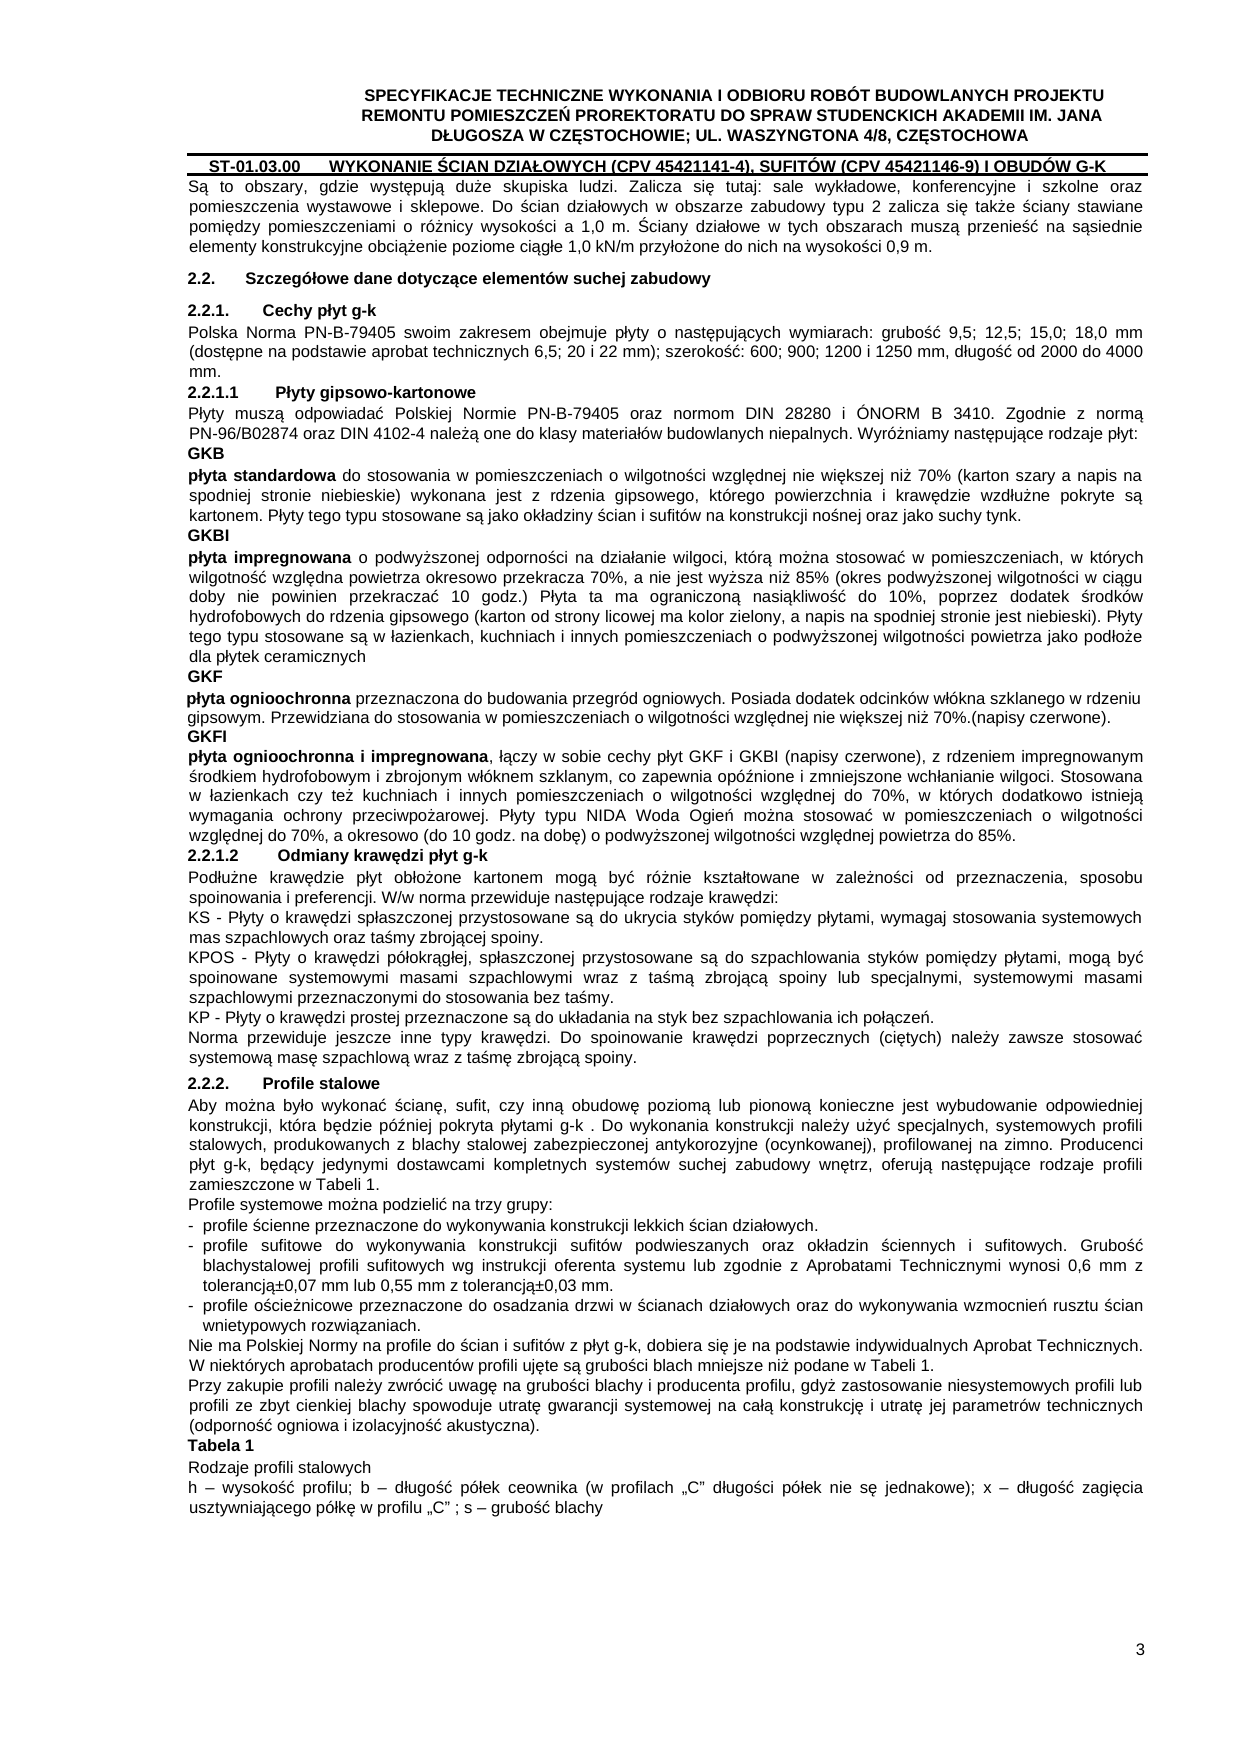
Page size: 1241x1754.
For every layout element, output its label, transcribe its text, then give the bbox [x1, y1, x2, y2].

subtitle GKF [187, 667, 1144, 686]
subtitle 2.2. Szczegółowe dane dotyczące elementów suchej zabudowy [187, 269, 1145, 288]
text Profile systemowe można podzielić na trzy grupy: [188, 1195, 1144, 1214]
text Polska Norma PN-B-79405 swoim zakresem obejmuje płyty o następujących wymiarach: grubość 9,5; 12,5; 15,0; 18,0 mm (dostępne na podstawie aprobat technicznych 6,5; 20 i 22 mm); szerokość: 600; 900; 1200 i 1250 mm, długość od 2000 do 4000 mm. [188, 322, 1144, 381]
text KS - Płyty o krawędzi spłaszczonej przystosowane są do ukrycia styków pomiędzy płytami, wymagaj stosowania systemowych mas szpachlowych oraz taśmy zbrojącej spoiny. [188, 908, 1144, 947]
subtitle GKBI [187, 526, 1144, 545]
text płyta standardowa do stosowania w pomieszczeniach o wilgotności względnej nie większej niż 70% (karton szary a napis na spodniej stronie niebieskie) wykonana jest z rdzenia gipsowego, którego powierzchnia i krawędzie wzdłużne pokryte są kartonem. Płyty tego typu stosowane są jako okładziny ścian i sufitów na konstrukcji nośnej oraz jako suchy tynk. [188, 466, 1144, 525]
subtitle 2.2.1.2 Odmiany krawędzi płyt g-k [187, 846, 1145, 865]
subtitle 2.2.1. Cechy płyt g-k [187, 301, 1145, 320]
text KP - Płyty o krawędzi prostej przeznaczone są do układania na styk bez szpachlowania ich połączeń. [188, 1008, 1144, 1027]
subtitle 2.2.1.1 Płyty gipsowo-kartonowe [187, 382, 1145, 402]
text Podłużne krawędzie płyt obłożone kartonem mogą być różnie kształtowane w zależności od przeznaczenia, sposobu spoinowania i preferencji. W/w norma przewiduje następujące rodzaje krawędzi: [188, 868, 1144, 907]
text Nie ma Polskiej Normy na profile do ścian i sufitów z płyt g-k, dobiera się je na podstawie indywidualnych Aprobat Technicznych. W niektórych aprobatach producentów profili ujęte są grubości blach mniejsze niż podane w Tabeli 1. [188, 1336, 1144, 1375]
list profile ścienne przeznaczone do wykonywania konstrukcji lekkich ścian działowych. [188, 1215, 1144, 1234]
list profile ościeżnicowe przeznaczone do osadzania drzwi w ścianach działowych oraz do wykonywania wzmocnień rusztu ścian wnietypowych rozwiązaniach. [188, 1296, 1144, 1335]
text h – wysokość profilu; b – długość półek ceownika (w profilach „C” długości półek nie sę jednakowe); x – długość zagięcia usztywniającego półkę w profilu „C” ; s – grubość blachy [188, 1478, 1144, 1517]
subtitle 2.2.2. Profile stalowe [187, 1074, 1145, 1093]
text Są to obszary, gdzie występują duże skupiska ludzi. Zalicza się tutaj: sale wykładowe, konferencyjne i szkolne oraz pomieszczenia wystawowe i sklepowe. Do ścian działowych w obszarze zabudowy typu 2 zalicza się także ściany stawiane pomiędzy pomieszczeniami o różnicy wysokości a 1,0 m. Ściany działowe w tych obszarach muszą przenieść na sąsiednie elementy konstrukcyjne obciążenie poziome ciągłe 1,0 kN/m przyłożone do nich na wysokości 0,9 m. [188, 177, 1144, 256]
text KPOS - Płyty o krawędzi półokrągłej, spłaszczonej przystosowane są do szpachlowania styków pomiędzy płytami, mogą być spoinowane systemowymi masami szpachlowymi wraz z taśmą zbrojącą spoiny lub specjalnymi, systemowymi masami szpachlowymi przeznaczonymi do stosowania bez taśmy. [188, 948, 1144, 1007]
text płyta impregnowana o podwyższonej odporności na działanie wilgoci, którą można stosować w pomieszczeniach, w których wilgotność względna powietrza okresowo przekracza 70%, a nie jest wyższa niż 85% (okres podwyższonej wilgotności w ciągu doby nie powinien przekraczać 10 godz.) Płyta ta ma ograniczoną nasiąkliwość do 10%, poprzez dodatek środków hydrofobowych do rdzenia gipsowego (karton od strony licowej ma kolor zielony, a napis na spodniej stronie jest niebieski). Płyty tego typu stosowane są w łazienkach, kuchniach i innych pomieszczeniach o podwyższonej wilgotności powietrza jako podłoże dla płytek ceramicznych [188, 547, 1144, 666]
text Płyty muszą odpowiadać Polskiej Normie PN-B-79405 oraz normom DIN 28280 i ÓNORM B 3410. Zgodnie z normą PN-96/B02874 oraz DIN 4102-4 należą one do klasy materiałów budowlanych niepalnych. Wyróżniamy następujące rodzaje płyt: [188, 404, 1144, 443]
text Norma przewiduje jeszcze inne typy krawędzi. Do spoinowanie krawędzi poprzecznych (ciętych) należy zawsze stosować systemową masę szpachlową wraz z taśmę zbrojącą spoiny. [188, 1028, 1144, 1067]
subtitle GKB [187, 444, 1144, 463]
subtitle Tabela 1 [187, 1436, 1144, 1455]
text płyta ognioochronna przeznaczona do budowania przegród ogniowych. Posiada dodatek odcinków włókna szklanego w rdzeniu gipsowym. Przewidziana do stosowania w pomieszczeniach o wilgotności względnej nie większej niż 70%.(napisy czerwone). GKFI [186, 689, 1146, 746]
list profile sufitowe do wykonywania konstrukcji sufitów podwieszanych oraz okładzin ściennych i sufitowych. Grubość blachystalowej profili sufitowych wg instrukcji oferenta systemu lub zgodnie z Aprobatami Technicznymi wynosi 0,6 mm z tolerancją±0,07 mm lub 0,55 mm z tolerancją±0,03 mm. [188, 1236, 1144, 1294]
text Rodzaje profili stalowych [188, 1457, 1144, 1477]
text Przy zakupie profili należy zwrócić uwagę na grubości blachy i producenta profilu, gdyż zastosowanie niesystemowych profili lub profili ze zbyt cienkiej blachy spowoduje utratę gwarancji systemowej na całą konstrukcję i utratę jej parametrów technicznych (odporność ogniowa i izolacyjność akustyczna). [188, 1376, 1144, 1435]
text Aby można było wykonać ścianę, sufit, czy inną obudowę poziomą lub pionową konieczne jest wybudowanie odpowiedniej konstrukcji, która będzie później pokryta płytami g-k . Do wykonania konstrukcji należy użyć specjalnych, systemowych profili stalowych, produkowanych z blachy stalowej zabezpieczonej antykorozyjne (ocynkowanej), profilowanej na zimno. Producenci płyt g-k, będący jedynymi dostawcami kompletnych systemów suchej zabudowy wnętrz, oferują następujące rodzaje profili zamieszczone w Tabeli 1. [188, 1095, 1144, 1194]
text płyta ognioochronna i impregnowana, łączy w sobie cechy płyt GKF i GKBI (napisy czerwone), z rdzeniem impregnowanym środkiem hydrofobowym i zbrojonym włóknem szklanym, co zapewnia opóźnione i zmniejszone wchłanianie wilgoci. Stosowana w łazienkach czy też kuchniach i innych pomieszczeniach o wilgotności względnej do 70%, w których dodatkowo istnieją wymagania ochrony przeciwpożarowej. Płyty typu NIDA Woda Ogień można stosować w pomieszczeniach o wilgotności względnej do 70%, a okresowo (do 10 godz. na dobę) o podwyższonej wilgotności względnej powietrza do 85%. [188, 746, 1144, 845]
